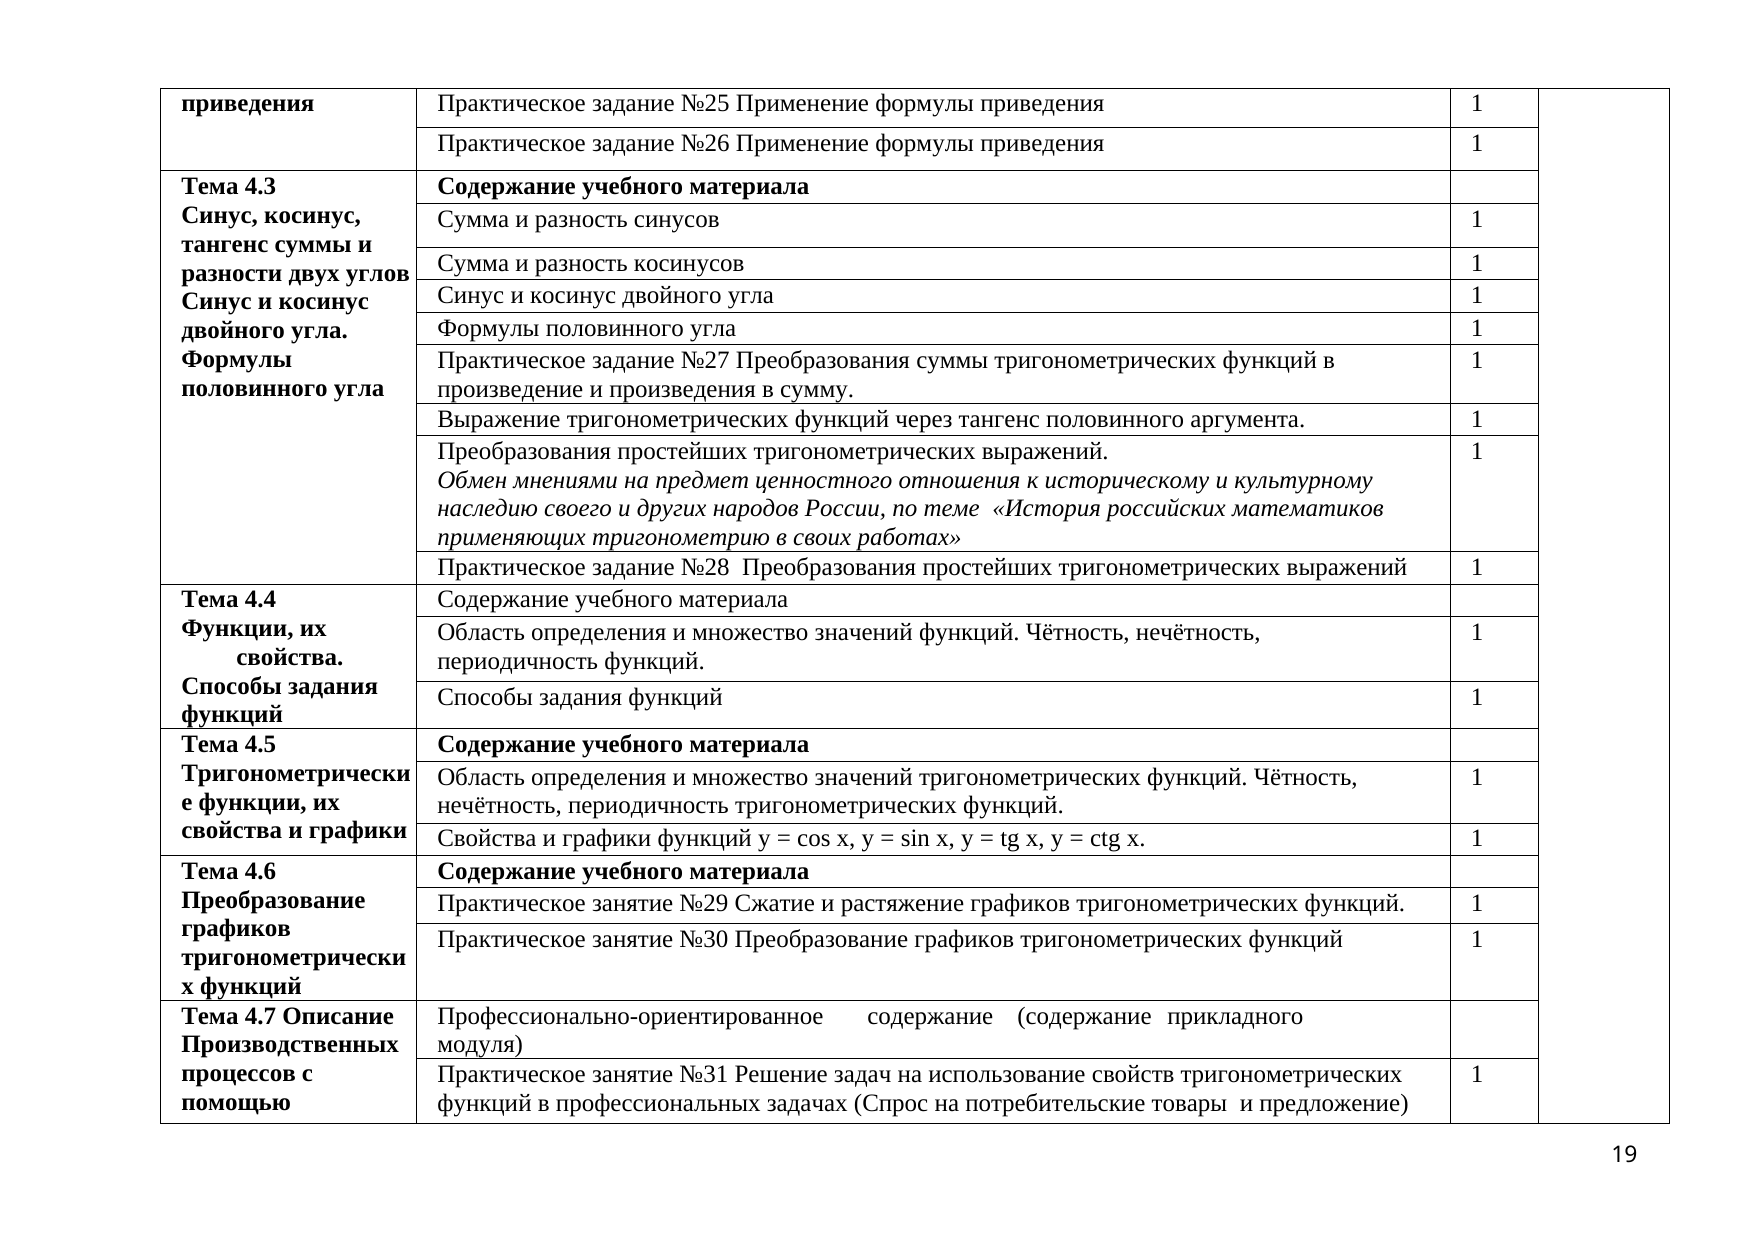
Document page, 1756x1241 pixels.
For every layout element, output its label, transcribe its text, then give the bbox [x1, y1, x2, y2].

table_cell Практическое задание №28 Преобразования простейших тригонометрических выражений [417, 552, 1450, 583]
table_cell Область определения и множество значений функций. Чётность, нечётность, периодичность функций. [417, 617, 1450, 681]
table_cell 1 [1451, 280, 1538, 312]
table_cell 1 [1451, 824, 1538, 855]
table_cell 1 [1451, 682, 1538, 728]
table_cell Способы задания функций [417, 682, 1450, 728]
table_cell [1451, 585, 1538, 616]
table_cell Содержание учебного материала [417, 856, 1450, 887]
table_cell 1 [1451, 888, 1538, 923]
table_cell 1 [1451, 436, 1538, 551]
table_cell 1 [1451, 128, 1538, 170]
table_cell Область определения и множество значений тригонометрических функций. Чётность, нечётность, периодичность тригонометрических функций. [417, 762, 1450, 822]
table_cell 1 [1451, 762, 1538, 822]
table_cell Содержание учебного материала [417, 729, 1450, 761]
table_cell 1 [1451, 345, 1538, 403]
table_cell Свойства и графики функций y = cos x, y = sin x, y = tg x, y = сtg x. [417, 824, 1450, 855]
table_cell Тема 4.5 Тригонометрические функции, их свойства и графики [161, 729, 416, 855]
table_cell Практическое задание №27 Преобразования суммы тригонометрических функций в произведение и произведения в сумму. [417, 345, 1450, 403]
table_cell Тема 4.7 Описание Производственных процессов с помощью графиков функций [161, 1001, 416, 1123]
table_cell [1451, 856, 1538, 887]
table_cell [1451, 171, 1538, 203]
table_cell Сумма и разность косинусов [417, 248, 1450, 279]
table_cell Содержание учебного материала [417, 171, 1450, 203]
table_cell Содержание учебного материала [417, 585, 1450, 616]
table_cell Выражение тригонометрических функций через тангенс половинного аргумента. [417, 404, 1450, 435]
table_cell Практическое занятие №31 Решение задач на использование свойств тригонометрических функций в профессиональных задачах (Спрос на потребительские товары и предложение) [417, 1059, 1450, 1123]
table_cell Практическое задание №25 Применение формулы приведения [417, 89, 1450, 127]
table_cell 1 [1451, 89, 1538, 127]
table_cell [1451, 729, 1538, 761]
table_cell 1 [1451, 924, 1538, 1000]
table_cell Тема 4.3 Синус, косинус, тангенс суммы и разности двух углов Синус и косинус двойного угла. Формулы половинного угла [161, 171, 416, 583]
table_cell 1 [1451, 404, 1538, 435]
table_cell 1 [1451, 1059, 1538, 1123]
table_cell 1 [1451, 204, 1538, 247]
table_cell 1 [1451, 248, 1538, 279]
table_cell 1 [1451, 552, 1538, 583]
table_cell Формулы половинного угла [417, 313, 1450, 344]
table_cell Практическое занятие №30 Преобразование графиков тригонометрических функций [417, 924, 1450, 1000]
table_cell 1 [1451, 617, 1538, 681]
table_cell Сумма и разность синусов [417, 204, 1450, 247]
table_cell Тема 4.6 Преобразование графиков тригонометрических функций [161, 856, 416, 1000]
table_cell Синус и косинус двойного угла [417, 280, 1450, 312]
table_cell 1 [1451, 313, 1538, 344]
table_cell Преобразования простейших тригонометрических выражений. Обмен мнениями на предмет ценностного отношения к историческому и культурному наследию своего и других народов России, по теме «История российских математиков применяющих тригонометрию в своих работах» [417, 436, 1450, 551]
table_cell [1451, 1001, 1538, 1058]
table_cell Практическое задание №26 Применение формулы приведения [417, 128, 1450, 170]
table_cell Тема 4.4 Функции, их свойства. Способы задания функций [161, 585, 416, 728]
table_cell Практическое занятие №29 Сжатие и растяжение графиков тригонометрических функций. [417, 888, 1450, 923]
table_cell Профессионально-ориентированное содержание (содержание прикладного модуля) [417, 1001, 1450, 1058]
